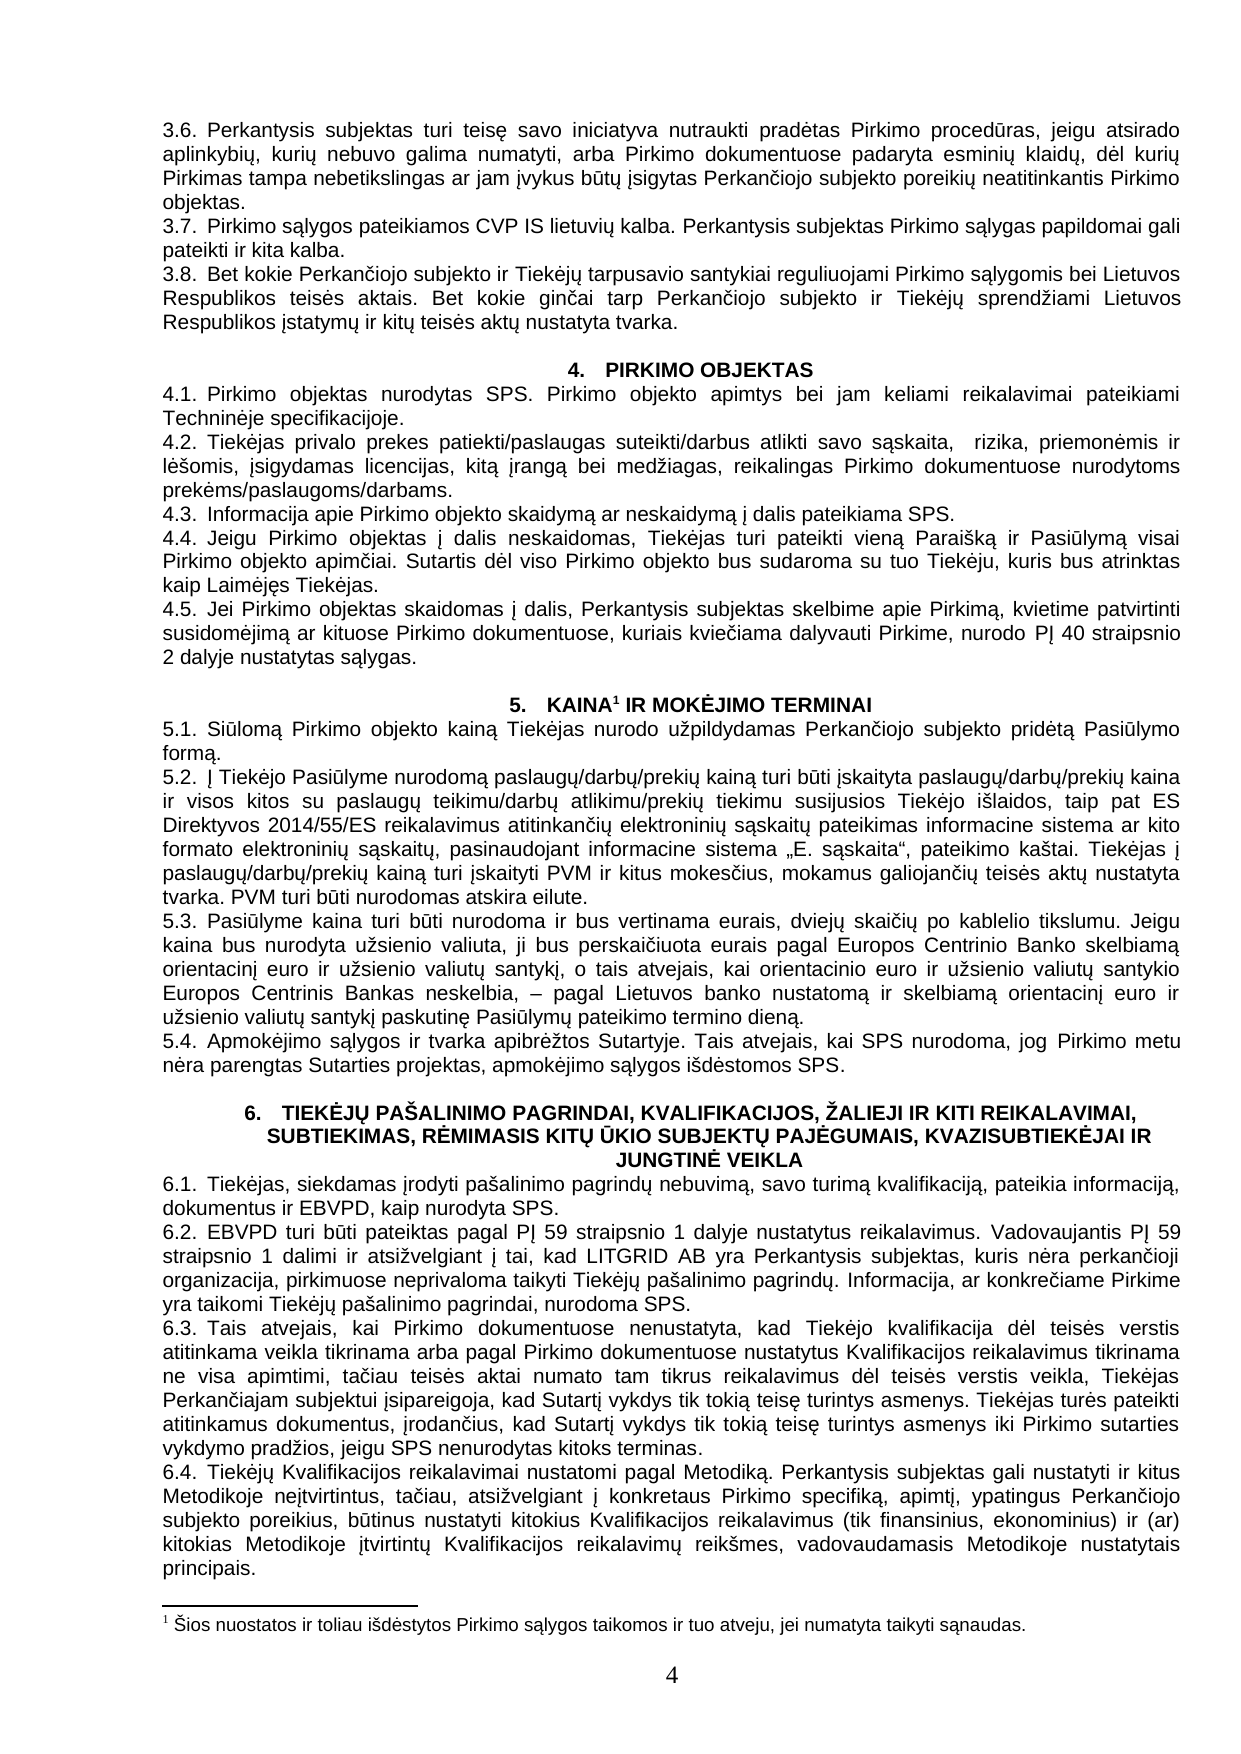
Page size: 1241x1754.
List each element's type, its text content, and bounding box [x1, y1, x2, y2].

list Tiekėjų Kvalifikacijos reikalavimai nustatomi pagal Metodiką. Perkantysis subjektas gali nustatyti ir kitus Metodikoje neįtvirtintus, tačiau, atsižvelgiant į konkretaus Pirkimo specifiką, apimtį, ypatingus Perkančiojo subjekto poreikius, būtinus nustatyti kitokius Kvalifikacijos reikalavimus (tik finansinius, ekonominius) ir (ar) kitokias Metodikoje įtvirtintų Kvalifikacijos reikalavimų reikšmes, vadovaudamasis Metodikoje nustatytais principais. [162, 1460, 1181, 1579]
list Jei Pirkimo objektas skaidomas į dalis, Perkantysis subjektas skelbime apie Pirkimą, kvietime patvirtinti susidomėjimą ar kituose Pirkimo dokumentuose, kuriais kviečiama dalyvauti Pirkime, nurodo PĮ 40 straipsnio 2 dalyje nustatytas sąlygas. [162, 597, 1181, 669]
list Jeigu Pirkimo objektas į dalis neskaidomas, Tiekėjas turi pateikti vieną Paraišką ir Pasiūlymą visai Pirkimo objekto apimčiai. Sutartis dėl viso Pirkimo objekto bus sudaroma su tuo Tiekėju, kuris bus atrinktas kaip Laimėjęs Tiekėjas. [162, 525, 1181, 597]
subtitle PIRKIMO OBJEKTAS [200, 358, 1181, 382]
list Apmokėjimo sąlygos ir tvarka apibrėžtos Sutartyje. Tais atvejais, kai SPS nurodoma, jog Pirkimo metu nėra parengtas Sutarties projektas, apmokėjimo sąlygos išdėstomos SPS. [162, 1028, 1181, 1076]
list Tiekėjas, siekdamas įrodyti pašalinimo pagrindų nebuvimą, savo turimą kvalifikaciją, pateikia informaciją, dokumentus ir EBVPD, kaip nurodyta SPS. [162, 1172, 1181, 1220]
list Į Tiekėjo Pasiūlyme nurodomą paslaugų/darbų/prekių kainą turi būti įskaityta paslaugų/darbų/prekių kaina ir visos kitos su paslaugų teikimu/darbų atlikimu/prekių tiekimu susijusios Tiekėjo išlaidos, taip pat ES Direktyvos 2014/55/ES reikalavimus atitinkančių elektroninių sąskaitų pateikimas informacine sistema ar kito formato elektroninių sąskaitų, pasinaudojant informacine sistema „E. sąskaita“, pateikimo kaštai. Tiekėjas į paslaugų/darbų/prekių kainą turi įskaityti PVM ir kitus mokesčius, mokamus galiojančių teisės aktų nustatyta tvarka. PVM turi būti nurodomas atskira eilute. [162, 765, 1181, 909]
subtitle TIEKĖJŲ PAŠALINIMO PAGRINDAI, KVALIFIKACIJOS, ŽALIEJI IR KITI REIKALAVIMAI, SUBTIEKIMAS, RĖMIMASIS KITŲ ŪKIO SUBJEKTŲ PAJĖGUMAIS, KVAZISUBTIEKĖJAI IR JUNGTINĖ VEIKLA [200, 1100, 1181, 1172]
list Pirkimo sąlygos pateikiamos CVP IS lietuvių kalba. Perkantysis subjektas Pirkimo sąlygas papildomai gali pateikti ir kita kalba. [162, 214, 1181, 262]
list Tais atvejais, kai Pirkimo dokumentuose nenustatyta, kad Tiekėjo kvalifikacija dėl teisės verstis atitinkama veikla tikrinama arba pagal Pirkimo dokumentuose nustatytus Kvalifikacijos reikalavimus tikrinama ne visa apimtimi, tačiau teisės aktai numato tam tikrus reikalavimus dėl teisės verstis veikla, Tiekėjas Perkančiajam subjektui įsipareigoja, kad Sutartį vykdys tik tokią teisę turintys asmenys. Tiekėjas turės pateikti atitinkamus dokumentus, įrodančius, kad Sutartį vykdys tik tokią teisę turintys asmenys iki Pirkimo sutarties vykdymo pradžios, jeigu SPS nenurodytas kitoks terminas. [162, 1316, 1181, 1460]
list Siūlomą Pirkimo objekto kainą Tiekėjas nurodo užpildydamas Perkančiojo subjekto pridėtą Pasiūlymo formą. [162, 717, 1181, 765]
subtitle KAINA IR MOKĖJIMO TERMINAI [200, 693, 1181, 717]
list Pasiūlyme kaina turi būti nurodoma ir bus vertinama eurais, dviejų skaičių po kablelio tikslumu. Jeigu kaina bus nurodyta užsienio valiuta, ji bus perskaičiuota eurais pagal Europos Centrinio Banko skelbiamą orientacinį euro ir užsienio valiutų santykį, o tais atvejais, kai orientacinio euro ir užsienio valiutų santykio Europos Centrinis Bankas neskelbia, – pagal Lietuvos banko nustatomą ir skelbiamą orientacinį euro ir užsienio valiutų santykį paskutinę Pasiūlymų pateikimo termino dieną. [162, 909, 1181, 1028]
list Perkantysis subjektas turi teisę savo iniciatyva nutraukti pradėtas Pirkimo procedūras, jeigu atsirado aplinkybių, kurių nebuvo galima numatyti, arba Pirkimo dokumentuose padaryta esminių klaidų, dėl kurių Pirkimas tampa nebetikslingas ar jam įvykus būtų įsigytas Perkančiojo subjekto poreikių neatitinkantis Pirkimo objektas. [162, 118, 1181, 214]
list Bet kokie Perkančiojo subjekto ir Tiekėjų tarpusavio santykiai reguliuojami Pirkimo sąlygomis bei Lietuvos Respublikos teisės aktais. Bet kokie ginčai tarp Perkančiojo subjekto ir Tiekėjų sprendžiami Lietuvos Respublikos įstatymų ir kitų teisės aktų nustatyta tvarka. [162, 262, 1181, 334]
list Tiekėjas privalo prekes patiekti/paslaugas suteikti/darbus atlikti savo sąskaita, rizika, priemonėmis ir lėšomis, įsigydamas licencijas, kitą įrangą bei medžiagas, reikalingas Pirkimo dokumentuose nurodytoms prekėms/paslaugoms/darbams. [162, 429, 1181, 501]
list Informacija apie Pirkimo objekto skaidymą ar neskaidymą į dalis pateikiama SPS. [162, 501, 1181, 525]
list EBVPD turi būti pateiktas pagal PĮ 59 straipsnio 1 dalyje nustatytus reikalavimus. Vadovaujantis PĮ 59 straipsnio 1 dalimi ir atsižvelgiant į tai, kad LITGRID AB yra Perkantysis subjektas, kuris nėra perkančioji organizacija, pirkimuose neprivaloma taikyti Tiekėjų pašalinimo pagrindų. Informacija, ar konkrečiame Pirkime yra taikomi Tiekėjų pašalinimo pagrindai, nurodoma SPS. [162, 1220, 1181, 1316]
list Pirkimo objektas nurodytas SPS. Pirkimo objekto apimtys bei jam keliami reikalavimai pateikiami Techninėje specifikacijoje. [162, 382, 1181, 429]
